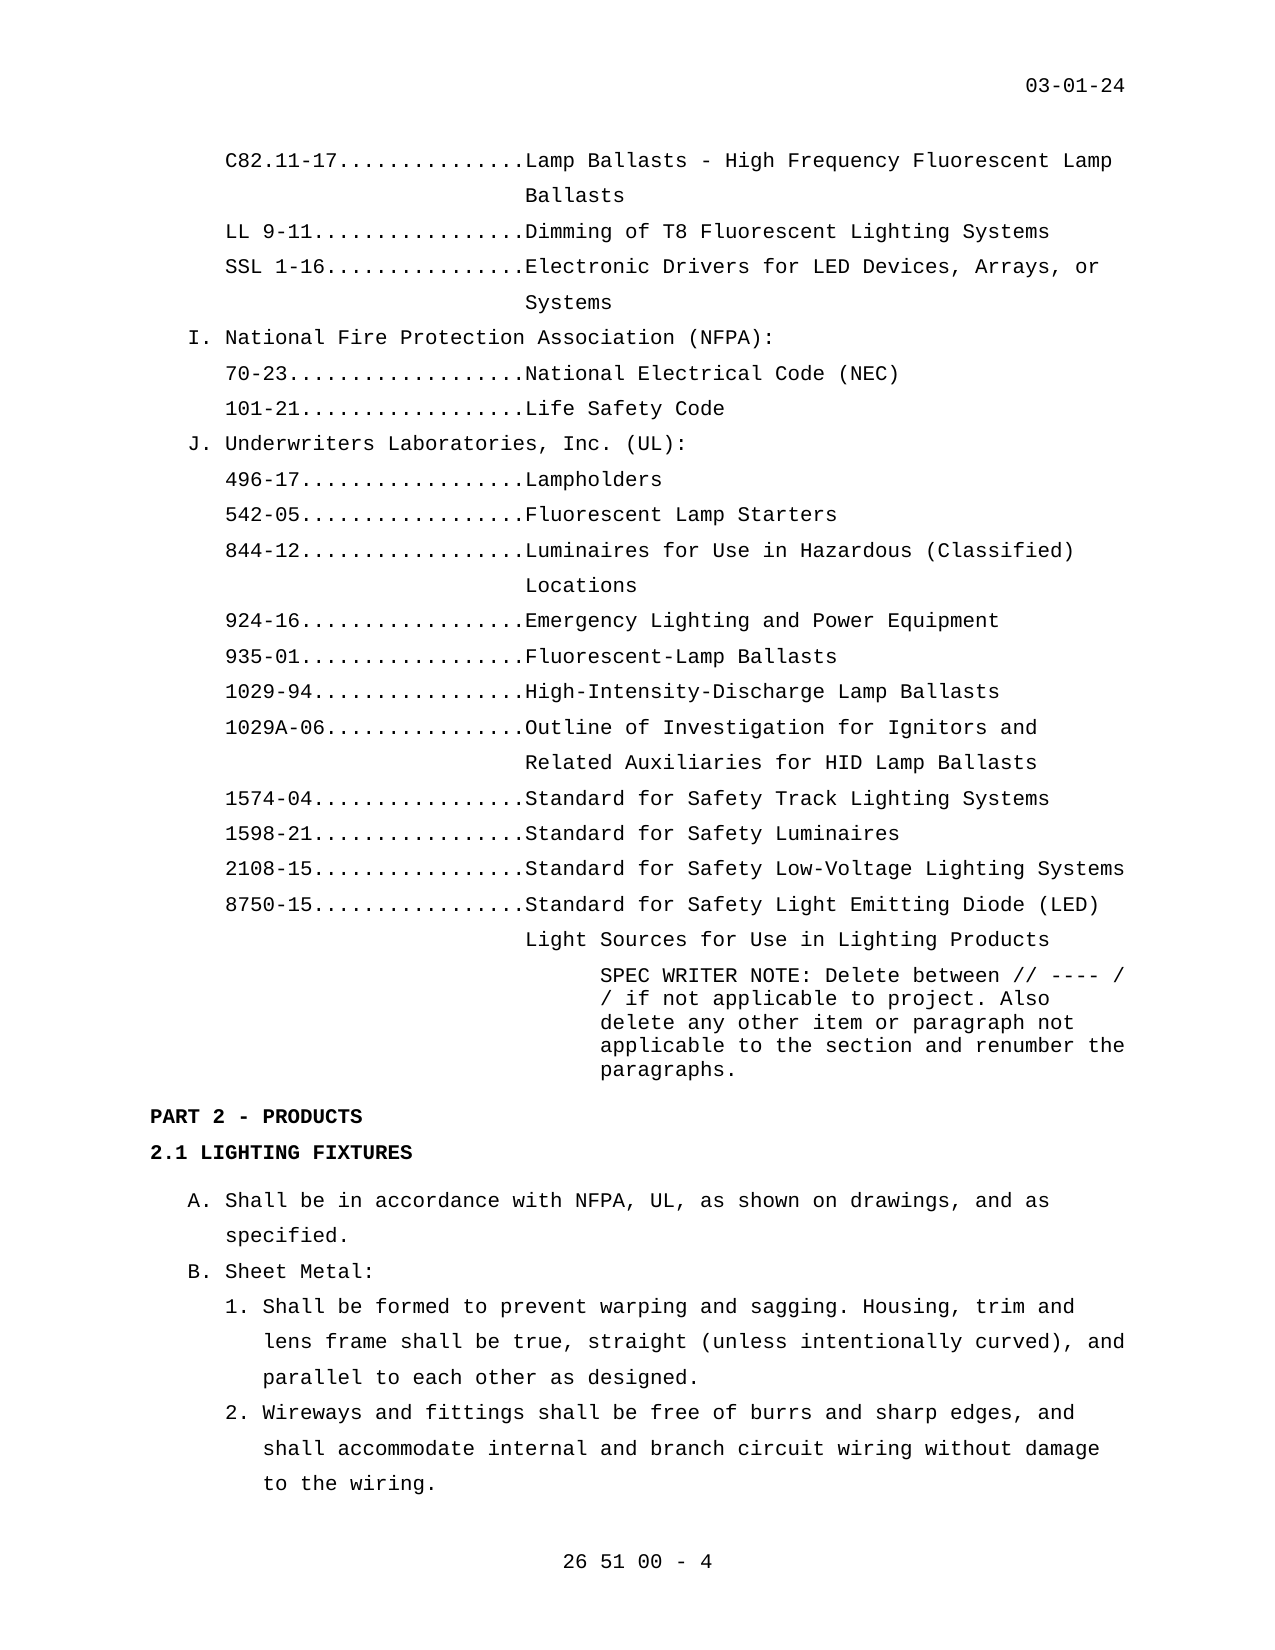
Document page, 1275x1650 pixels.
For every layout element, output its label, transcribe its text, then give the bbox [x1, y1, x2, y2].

text C82.11-17 Lamp Ballasts - High Frequency Fluorescent Lamp Ballasts [225, 150, 1125, 209]
text 542-05 Fluorescent Lamp Starters [225, 504, 1125, 528]
text PART 2 - PRODUCTS [150, 1106, 1125, 1130]
text I. National Fire Protection Association (NFPA): [187, 327, 1125, 351]
text J. Underwriters Laboratories, Inc. (UL): [187, 433, 1125, 457]
text LL 9-11 Dimming of T8 Fluorescent Lighting Systems [225, 221, 1125, 244]
text 101-21 Life Safety Code [225, 398, 1125, 422]
text 1029A-06................Outline of Investigation for Ignitors and Related Auxiliaries for HID Lamp Ballasts [225, 717, 1125, 776]
text 844-12 Luminaires for Use in Hazardous (Classified) Locations [225, 539, 1125, 599]
text 70-23 National Electrical Code (NEC) [225, 362, 1125, 386]
text 2.1 LIGHTING FIXTURES [150, 1142, 1125, 1166]
text 1. Shall be formed to prevent warping and sagging. Housing, trim and lens frame shall be true, straight (unless intentionally curved), and parallel to each other as designed. [225, 1296, 1125, 1391]
text SPEC WRITER NOTE: Delete between // ---- // if not applicable to project. Also delete any other item or paragraph not applicable to the section and renumber the paragraphs. [600, 964, 1125, 1083]
text 2108-15.................Standard for Safety Low-Voltage Lighting Systems [225, 858, 1125, 882]
text A. Shall be in accordance with NFPA, UL, as shown on drawings, and as specified. [187, 1190, 1125, 1249]
text 8750-15.................Standard for Safety Light Emitting Diode (LED) Light Sources for Use in Lighting Products [225, 894, 1125, 953]
text 2. Wireways and fittings shall be free of burrs and sharp edges, and shall accommodate internal and branch circuit wiring without damage to the wiring. [225, 1402, 1125, 1497]
text 1598-21 Standard for Safety Luminaires [225, 823, 1125, 847]
text 935-01 Fluorescent-Lamp Ballasts [225, 646, 1125, 669]
text B. Sheet Metal: [187, 1261, 1125, 1284]
text 1574-04.................Standard for Safety Track Lighting Systems [225, 787, 1125, 811]
text 1029-94 High-Intensity-Discharge Lamp Ballasts [225, 681, 1125, 705]
text 496-17 Lampholders [225, 469, 1125, 492]
text 924-16 Emergency Lighting and Power Equipment [225, 610, 1125, 634]
text SSL 1-16 Electronic Drivers for LED Devices, Arrays, or Systems [225, 256, 1125, 315]
